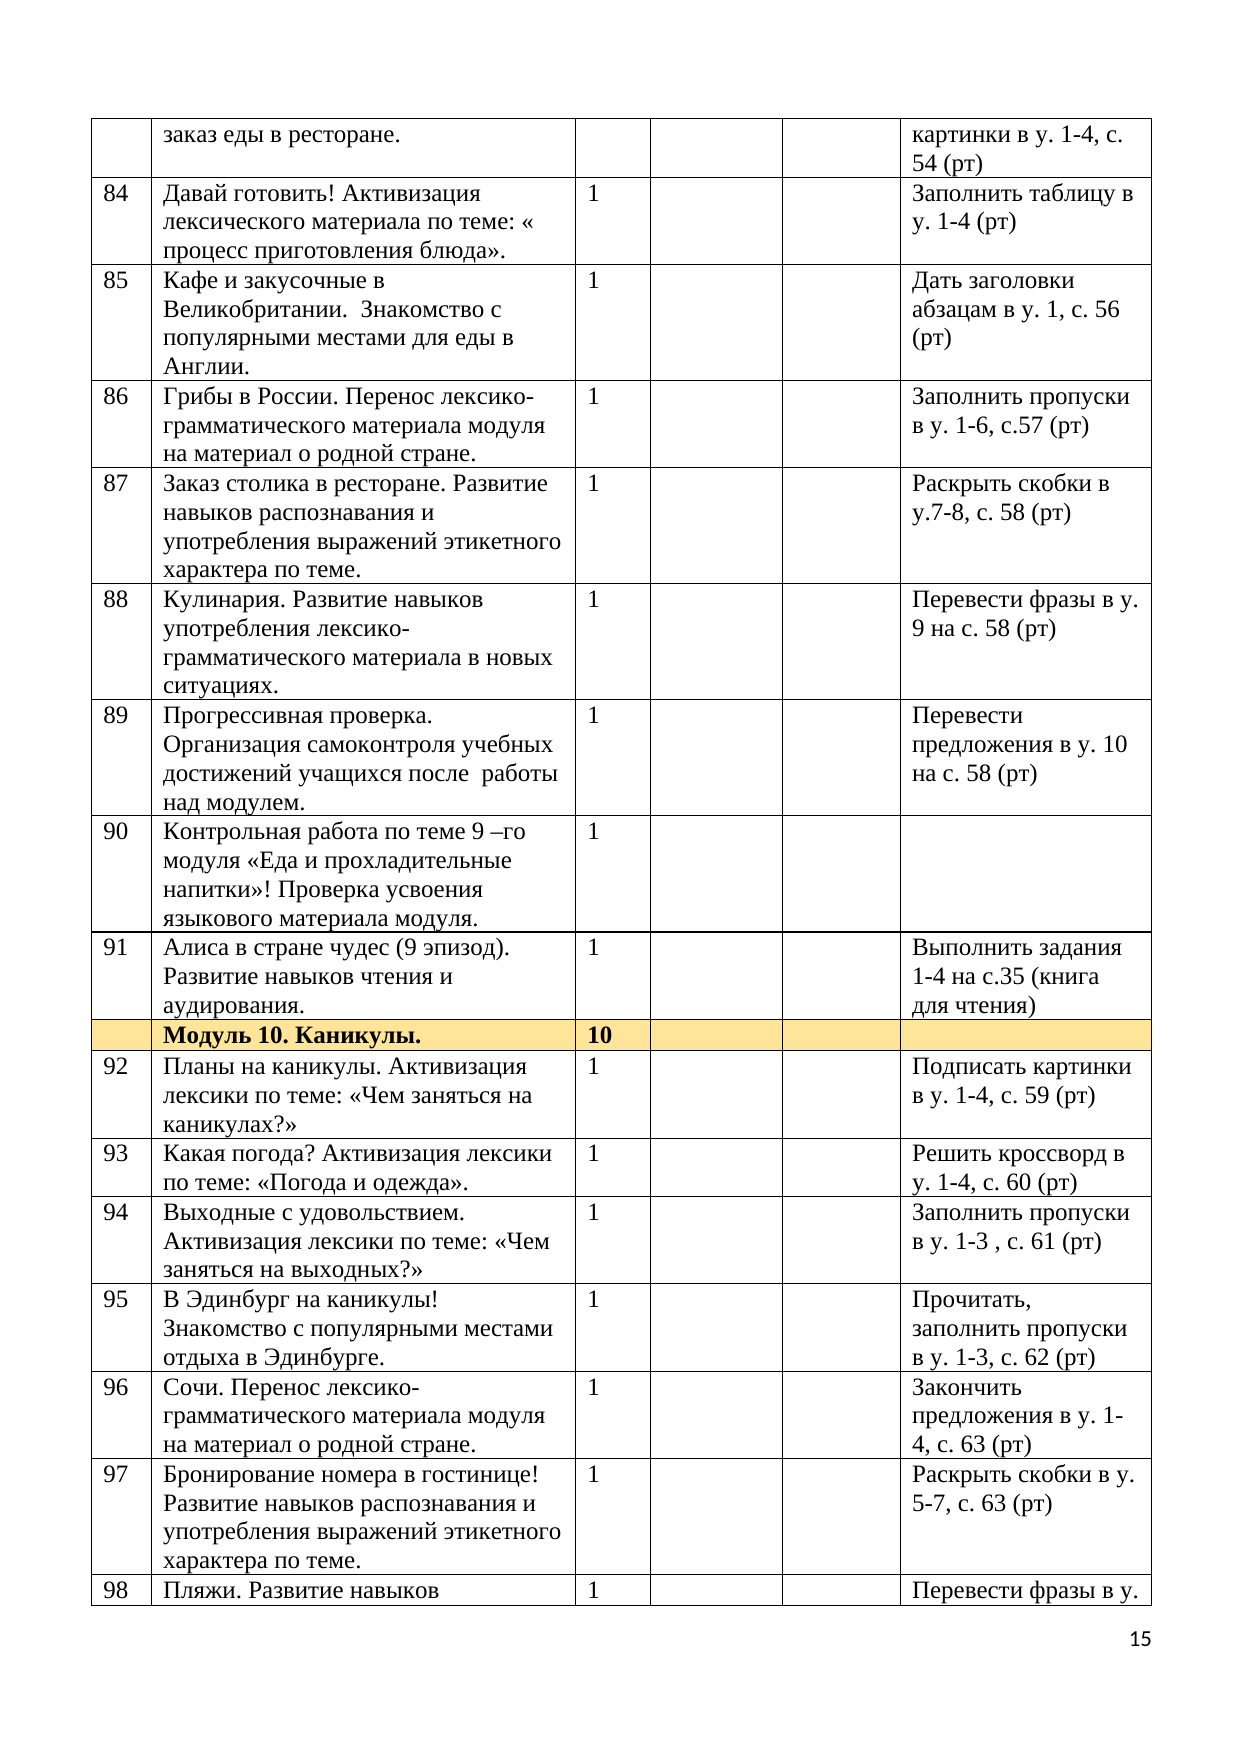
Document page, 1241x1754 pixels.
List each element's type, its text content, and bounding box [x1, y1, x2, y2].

table_cell Заполнить пропуски в у. 1-6, с.57 (рт) [901, 381, 1151, 467]
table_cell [901, 119, 1151, 177]
table_cell [651, 1051, 782, 1137]
table_cell Кулинария. Развитие навыков употребления лексико-грамматического материала в новых ситуациях. [152, 584, 575, 699]
table_cell 87 [92, 468, 151, 583]
table_cell [651, 265, 782, 380]
table_cell [783, 816, 900, 931]
table_cell Выходные с удовольствием. Активизация лексики по теме: «Чем заняться на выходных?» [152, 1197, 575, 1283]
table_cell 85 [92, 265, 151, 380]
table_cell [651, 1372, 782, 1458]
table_cell Прочитать, заполнить пропуски в у. 1-3, с. 62 (рт) [901, 1284, 1151, 1371]
table_cell [783, 265, 900, 380]
table_cell 1 [576, 178, 650, 264]
table_cell 10 [576, 1020, 650, 1050]
table_cell 92 [92, 1051, 151, 1137]
table_cell 1 [576, 816, 650, 931]
table_cell 1 [576, 265, 650, 380]
table_cell [783, 1459, 900, 1574]
table_cell [651, 119, 782, 177]
table_cell 98 [92, 1575, 151, 1605]
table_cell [901, 1575, 1151, 1605]
table_cell [651, 381, 782, 467]
table_cell 1 [576, 381, 650, 467]
table_cell [901, 1020, 1151, 1050]
table_cell Прогрессивная проверка. Организация самоконтроля учебных достижений учащихся после работы над модулем. [152, 700, 575, 815]
table_cell [651, 1575, 782, 1605]
table_cell 1 [576, 1051, 650, 1137]
table_cell Заполнить таблицу в у. 1-4 (рт) [901, 178, 1151, 264]
table_cell 96 [92, 1372, 151, 1458]
table_cell 84 [92, 178, 151, 264]
table_cell 1 [576, 584, 650, 699]
table_cell 1 [576, 119, 650, 177]
table_cell [783, 1575, 900, 1605]
table_cell [783, 1372, 900, 1458]
table_cell [783, 584, 900, 699]
table_cell [651, 933, 782, 1019]
table_cell Закончить предложения в у. 1-4, с. 63 (рт) [901, 1372, 1151, 1458]
table_cell 1 [576, 1284, 650, 1371]
table_cell 1 [576, 1139, 650, 1196]
table_cell [651, 468, 782, 583]
table_cell 1 [576, 1575, 650, 1605]
table_cell Какая погода? Активизация лексики по теме: «Погода и одежда». [152, 1139, 575, 1196]
table_cell [783, 119, 900, 177]
table_cell Заполнить пропуски в у. 1-3 , с. 61 (рт) [901, 1197, 1151, 1283]
table_cell 1 [576, 1372, 650, 1458]
table_cell [651, 816, 782, 931]
table_cell [651, 1459, 782, 1574]
table_cell [783, 381, 900, 467]
table_cell [651, 1020, 782, 1050]
table_cell [783, 1284, 900, 1371]
table_cell Подписать картинки в у. 1-4, с. 59 (рт) [901, 1051, 1151, 1137]
table_cell Кафе и закусочные в Великобритании. Знакомство с популярными местами для еды в Англии. [152, 265, 575, 380]
table_cell [783, 1051, 900, 1137]
table_cell [901, 816, 1151, 931]
table_cell 1 [576, 468, 650, 583]
table_cell 86 [92, 381, 151, 467]
table_cell 1 [576, 1197, 650, 1283]
table_cell Раскрыть скобки в у. 5-7, с. 63 (рт) [901, 1459, 1151, 1574]
table_cell [651, 1139, 782, 1196]
table_cell [783, 1020, 900, 1050]
table_cell Раскрыть скобки в у.7-8, с. 58 (рт) [901, 468, 1151, 583]
table_cell [651, 1197, 782, 1283]
table_cell [783, 468, 900, 583]
table_cell 1 [576, 700, 650, 815]
table_cell 93 [92, 1139, 151, 1196]
table_cell [783, 178, 900, 264]
table_cell Алиса в стране чудес (9 эпизод). Развитие навыков чтения и аудирования. [152, 933, 575, 1019]
table_cell Перевести фразы в у. 9 на с. 58 (рт) [901, 584, 1151, 699]
table_cell [651, 700, 782, 815]
table_cell 97 [92, 1459, 151, 1574]
table_cell Контрольная работа по теме 9 –го модуля «Еда и прохладительные напитки»! Проверка усвоения языкового материала модуля. [152, 816, 575, 931]
table_cell Выполнить задания 1-4 на с.35 (книга для чтения) [901, 933, 1151, 1019]
table_cell [783, 1139, 900, 1196]
table_cell [651, 584, 782, 699]
table_cell В Эдинбург на каникулы! Знакомство с популярными местами отдыха в Эдинбурге. [152, 1284, 575, 1371]
table_cell 1 [576, 1459, 650, 1574]
table_cell [783, 700, 900, 815]
table_cell [92, 1020, 151, 1050]
table_cell 94 [92, 1197, 151, 1283]
table_cell [651, 178, 782, 264]
table_cell 1 [576, 933, 650, 1019]
table_cell Заказ столика в ресторане. Развитие навыков распознавания и употребления выражений этикетного характера по теме. [152, 468, 575, 583]
table_cell [651, 1284, 782, 1371]
table_cell 91 [92, 933, 151, 1019]
table_cell Грибы в России. Перенос лексико-грамматического материала модуля на материал о родной стране. [152, 381, 575, 467]
table_cell 83 [92, 119, 151, 177]
table_cell Перевести предложения в у. 10 на с. 58 (рт) [901, 700, 1151, 815]
table_cell 95 [92, 1284, 151, 1371]
table_cell [783, 1197, 900, 1283]
table_cell Бронирование номера в гостинице! Развитие навыков распознавания и употребления выражений этикетного характера по теме. [152, 1459, 575, 1574]
table_cell Дать заголовки абзацам в у. 1, с. 56 (рт) [901, 265, 1151, 380]
table_cell Планы на каникулы. Активизация лексики по теме: «Чем заняться на каникулах?» [152, 1051, 575, 1137]
table_cell Сочи. Перенос лексико-грамматического материала модуля на материал о родной стране. [152, 1372, 575, 1458]
table_cell Решить кроссворд в у. 1-4, с. 60 (рт) [901, 1139, 1151, 1196]
table_cell [783, 933, 900, 1019]
table_cell 88 [92, 584, 151, 699]
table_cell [152, 119, 575, 177]
table_cell Давай готовить! Активизация лексического материала по теме: « процесс приготовления блюда». [152, 178, 575, 264]
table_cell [152, 1575, 575, 1605]
table_cell 90 [92, 816, 151, 931]
table_cell 89 [92, 700, 151, 815]
table_cell Модуль 10. Каникулы. [152, 1020, 575, 1050]
